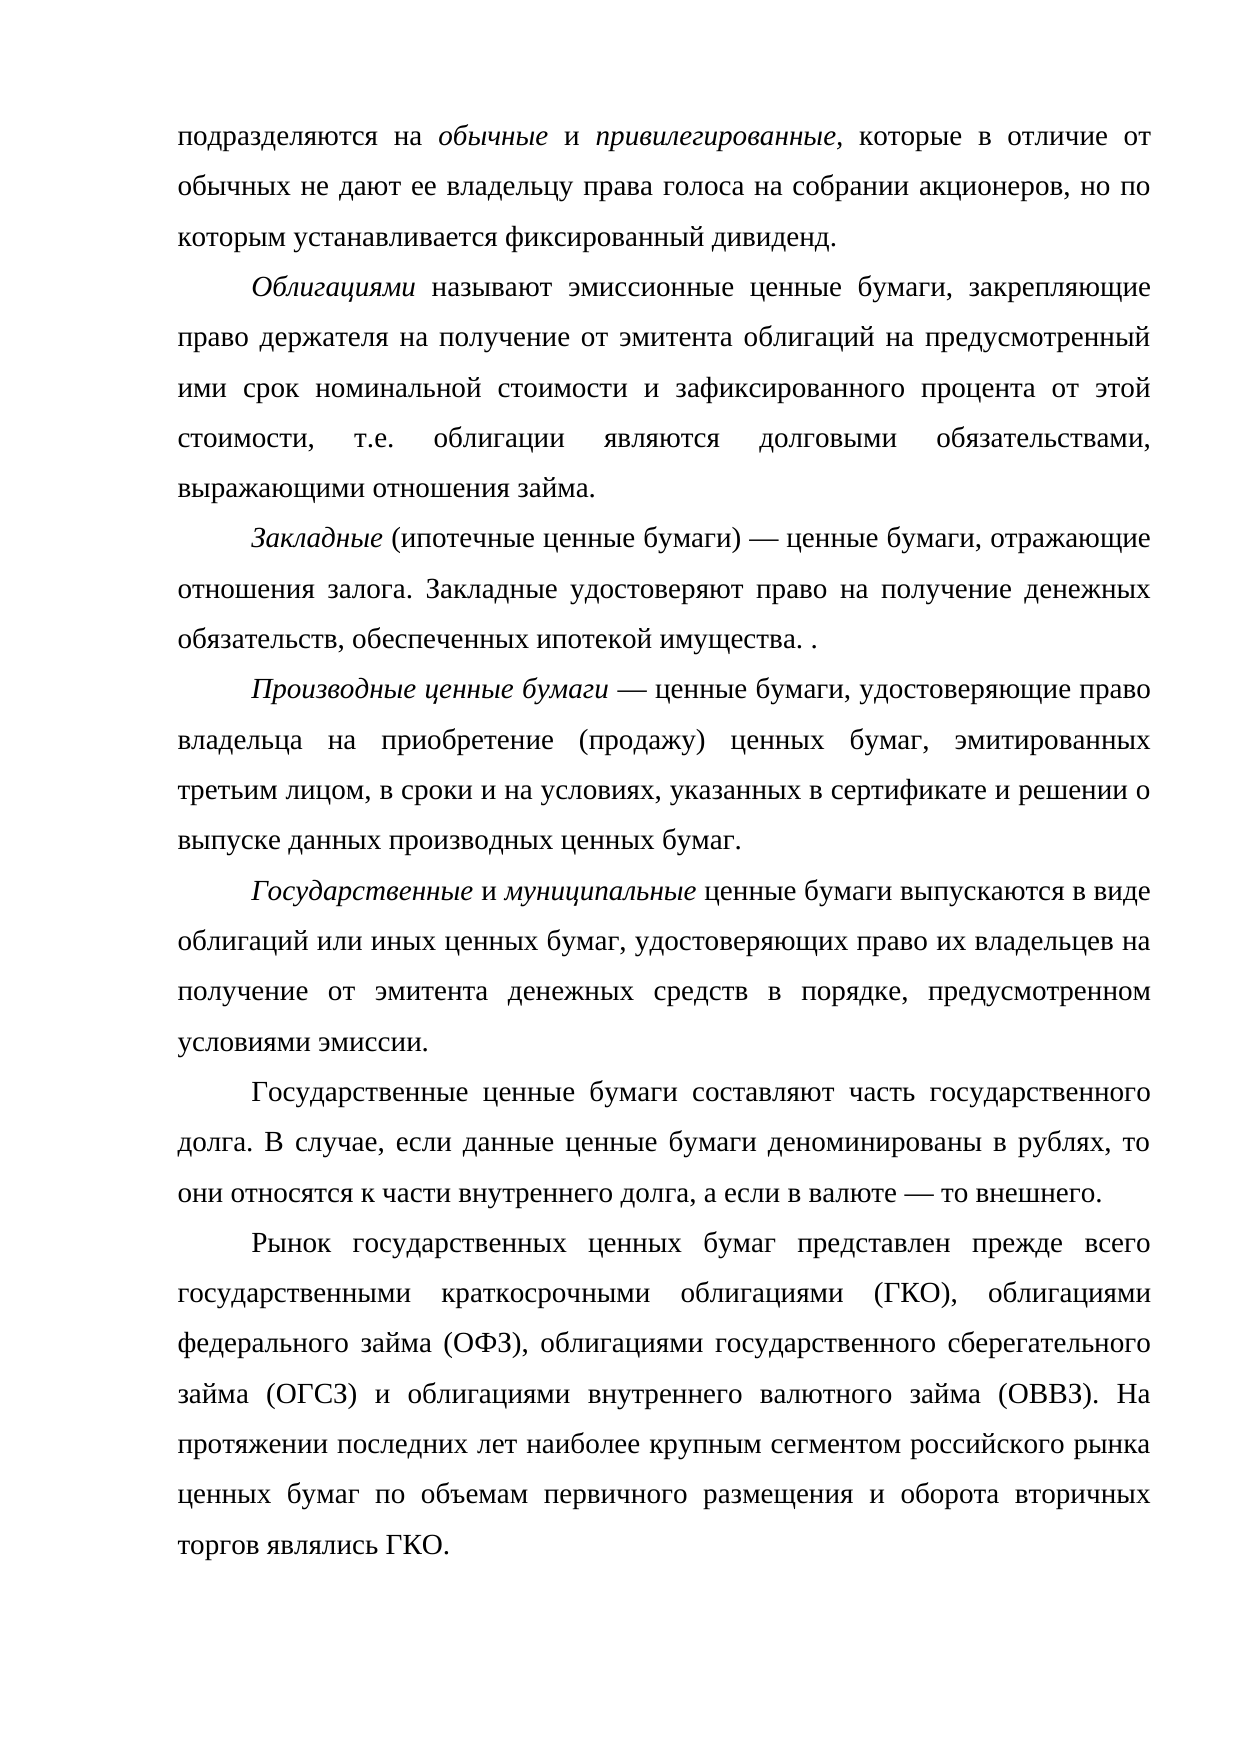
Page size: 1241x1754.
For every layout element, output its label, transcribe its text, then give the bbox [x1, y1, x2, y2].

text Производные ценные бумаги — ценные бумаги, удостоверяющие право владельца на приобретение (продажу) ценных бумаг, эмитированных третьим лицом, в сроки и на условиях, указанных в сертификате и решении о выпуске данных производных ценных бумаг. [177, 672, 1152, 856]
text Рынок государственных ценных бумаг представлен прежде всего государственными краткосрочными облигациями (ГКО), облигациями федерального займа (ОФЗ), облигациями государственного сберегательного займа (ОГСЗ) и облигациями внутреннего валютного займа (ОВВЗ). На протяжении последних лет наиболее крупным сегментом российского рынка ценных бумаг по объемам первичного размещения и оборота вторичных торгов являлись ГКО. [177, 1225, 1152, 1560]
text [177, 118, 1152, 252]
text Государственные и муниципальные ценные бумаги выпускаются в виде облигаций или иных ценных бумаг, удостоверяющих право их владельцев на получение от эмитента денежных средств в порядке, предусмотренном условиями эмиссии. [177, 873, 1152, 1057]
text Закладные (ипотечные ценные бумаги) — ценные бумаги, отражающие отношения залога. Закладные удостоверяют право на получение денежных обязательств, обеспеченных ипотекой имущества. . [177, 521, 1152, 655]
text Облигациями называют эмиссионные ценные бумаги, закрепляющие право держателя на получение от эмитента облигаций на предусмотренный ими срок номинальной стоимости и зафиксированного процента от этой стоимости, т.е. облигации являются долговыми обязательствами, выражающими отношения займа. [177, 269, 1152, 504]
text Государственные ценные бумаги составляют часть государственного долга. В случае, если данные ценные бумаги деноминированы в рублях, то они относятся к части внутреннего долга, а если в валюте — то внешнего. [177, 1074, 1152, 1208]
